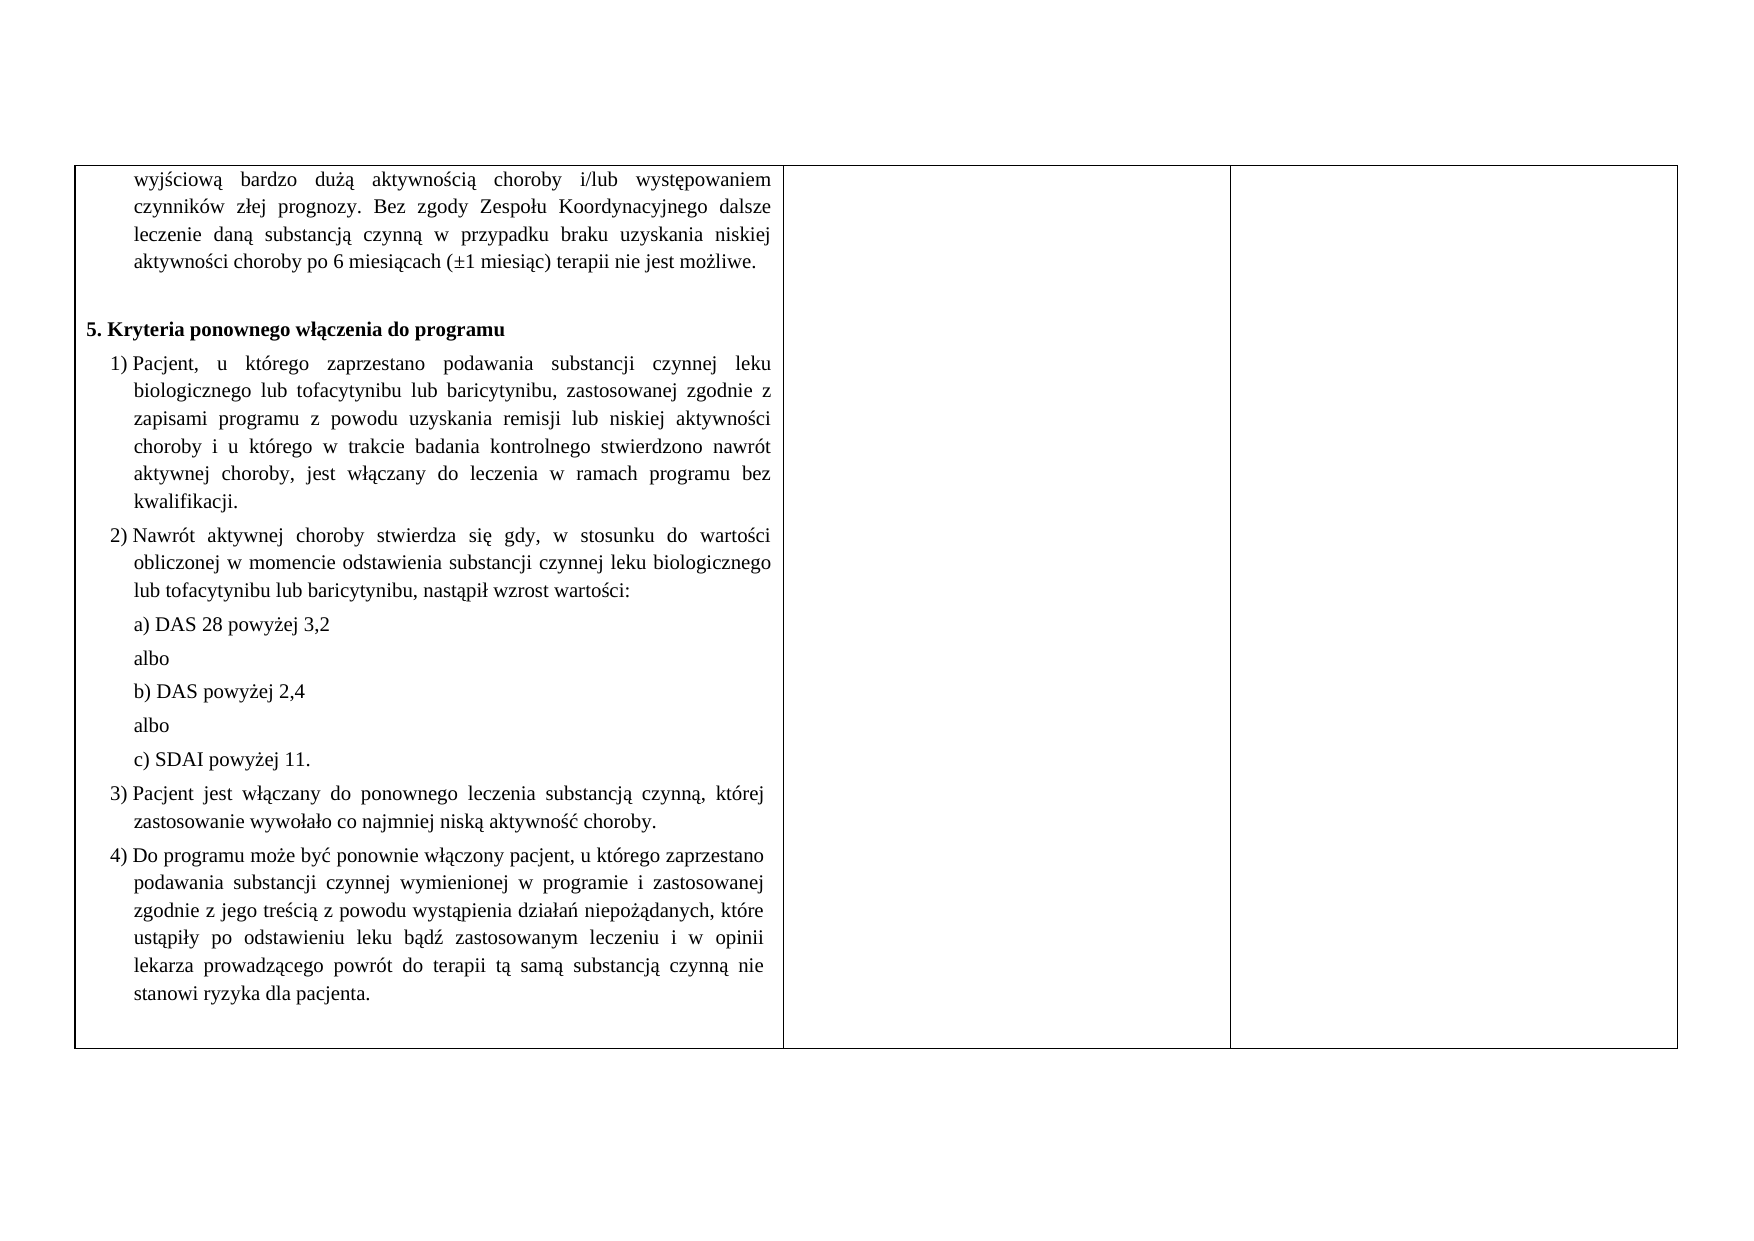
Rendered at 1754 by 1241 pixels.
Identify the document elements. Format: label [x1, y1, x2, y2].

table_cell [1231, 166, 1677, 1048]
table_cell [76, 166, 783, 1048]
table_cell [784, 166, 1230, 1048]
